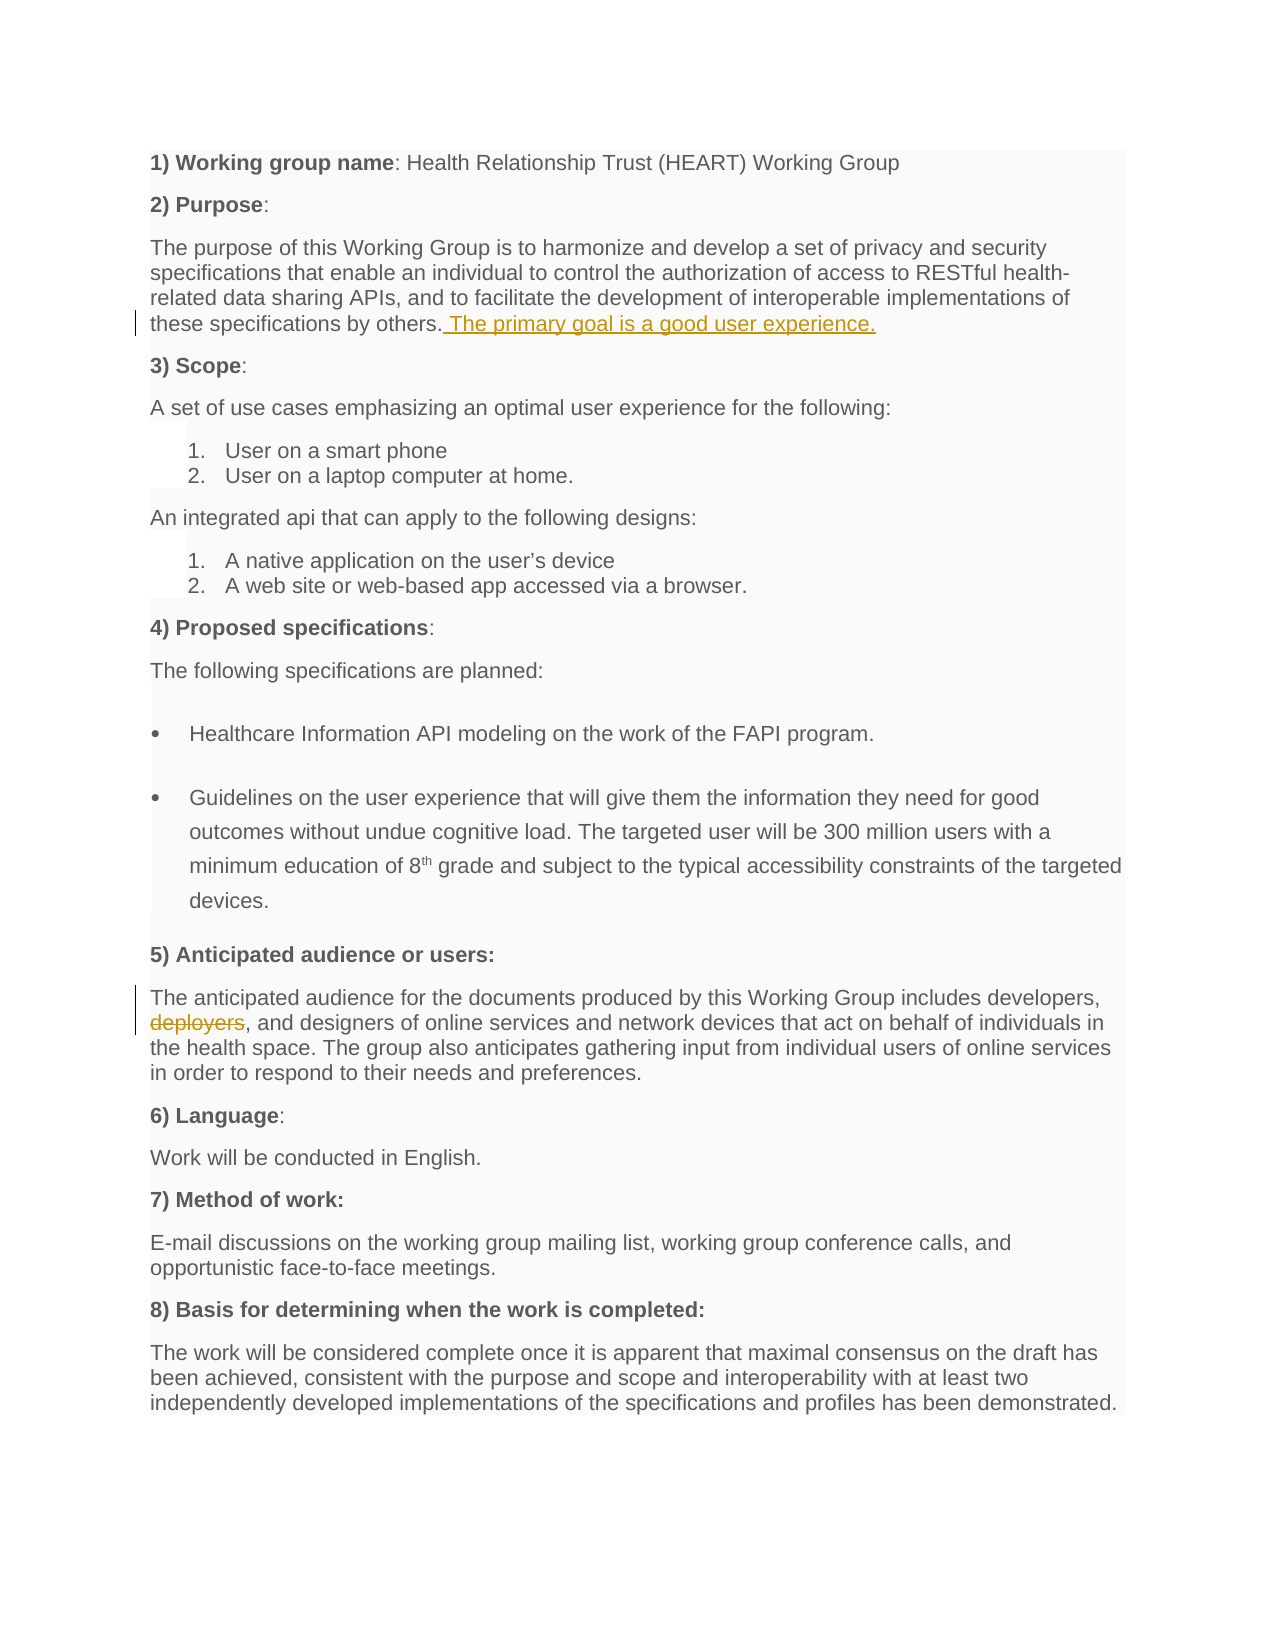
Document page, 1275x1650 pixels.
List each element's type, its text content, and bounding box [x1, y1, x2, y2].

text The following specifications are planned: [150, 658, 1125, 683]
text The purpose of this Working Group is to harmonize and develop a set of privacy and security specifications that enable an individual to control the authorization of access to RESTful health-related data sharing APIs, and to facilitate the development of interoperable implementations of these specifications by others. [150, 235, 1125, 336]
text 3) Scope: [150, 353, 1125, 378]
text 6) Language: [150, 1103, 1125, 1128]
text 2) Purpose: [150, 192, 1125, 218]
list User on a laptop computer at home. [187, 463, 1125, 488]
list Healthcare Information API modeling on the work of the FAPI program. [152, 712, 1125, 746]
text The work will be considered complete once it is apparent that maximal consensus on the draft has been achieved, consistent with the purpose and scope and interoperability with at least two independently developed implementations of the specifications and profiles has been demonstrated. [150, 1340, 1125, 1415]
text A set of use cases emphasizing an optimal user experience for the following: [150, 395, 1125, 420]
list User on a smart phone [187, 438, 1125, 463]
text The anticipated audience for the documents produced by this Working Group includes developers, , and designers of online services and network devices that act on behalf of individuals in the health space. The group also anticipates gathering input from individual users of online services in order to respond to their needs and preferences. [150, 984, 1125, 1085]
text 5) Anticipated audience or users: [150, 942, 1125, 967]
text 8) Basis for determining when the work is completed: [150, 1297, 1125, 1323]
list A native application on the user’s device [187, 548, 1125, 573]
text E-mail discussions on the working group mailing list, working group conference calls, and opportunistic face-to-face meetings. [150, 1230, 1125, 1280]
text Work will be conducted in English. [150, 1145, 1125, 1170]
list Guidelines on the user experience that will give them the information they need for good outcomes without undue cognitive load. The targeted user will be 300 million users with a minimum education of 8th grade and subject to the typical accessibility constraints of the targeted devices. [152, 776, 1125, 913]
text 7) Method of work: [150, 1187, 1125, 1213]
text 4) Proposed specifications: [150, 615, 1125, 640]
list A web site or web-based app accessed via a browser. [187, 573, 1125, 598]
text An integrated api that can apply to the following designs: [150, 505, 1125, 530]
text 1) Working group name: Health Relationship Trust (HEART) Working Group [150, 150, 1125, 175]
